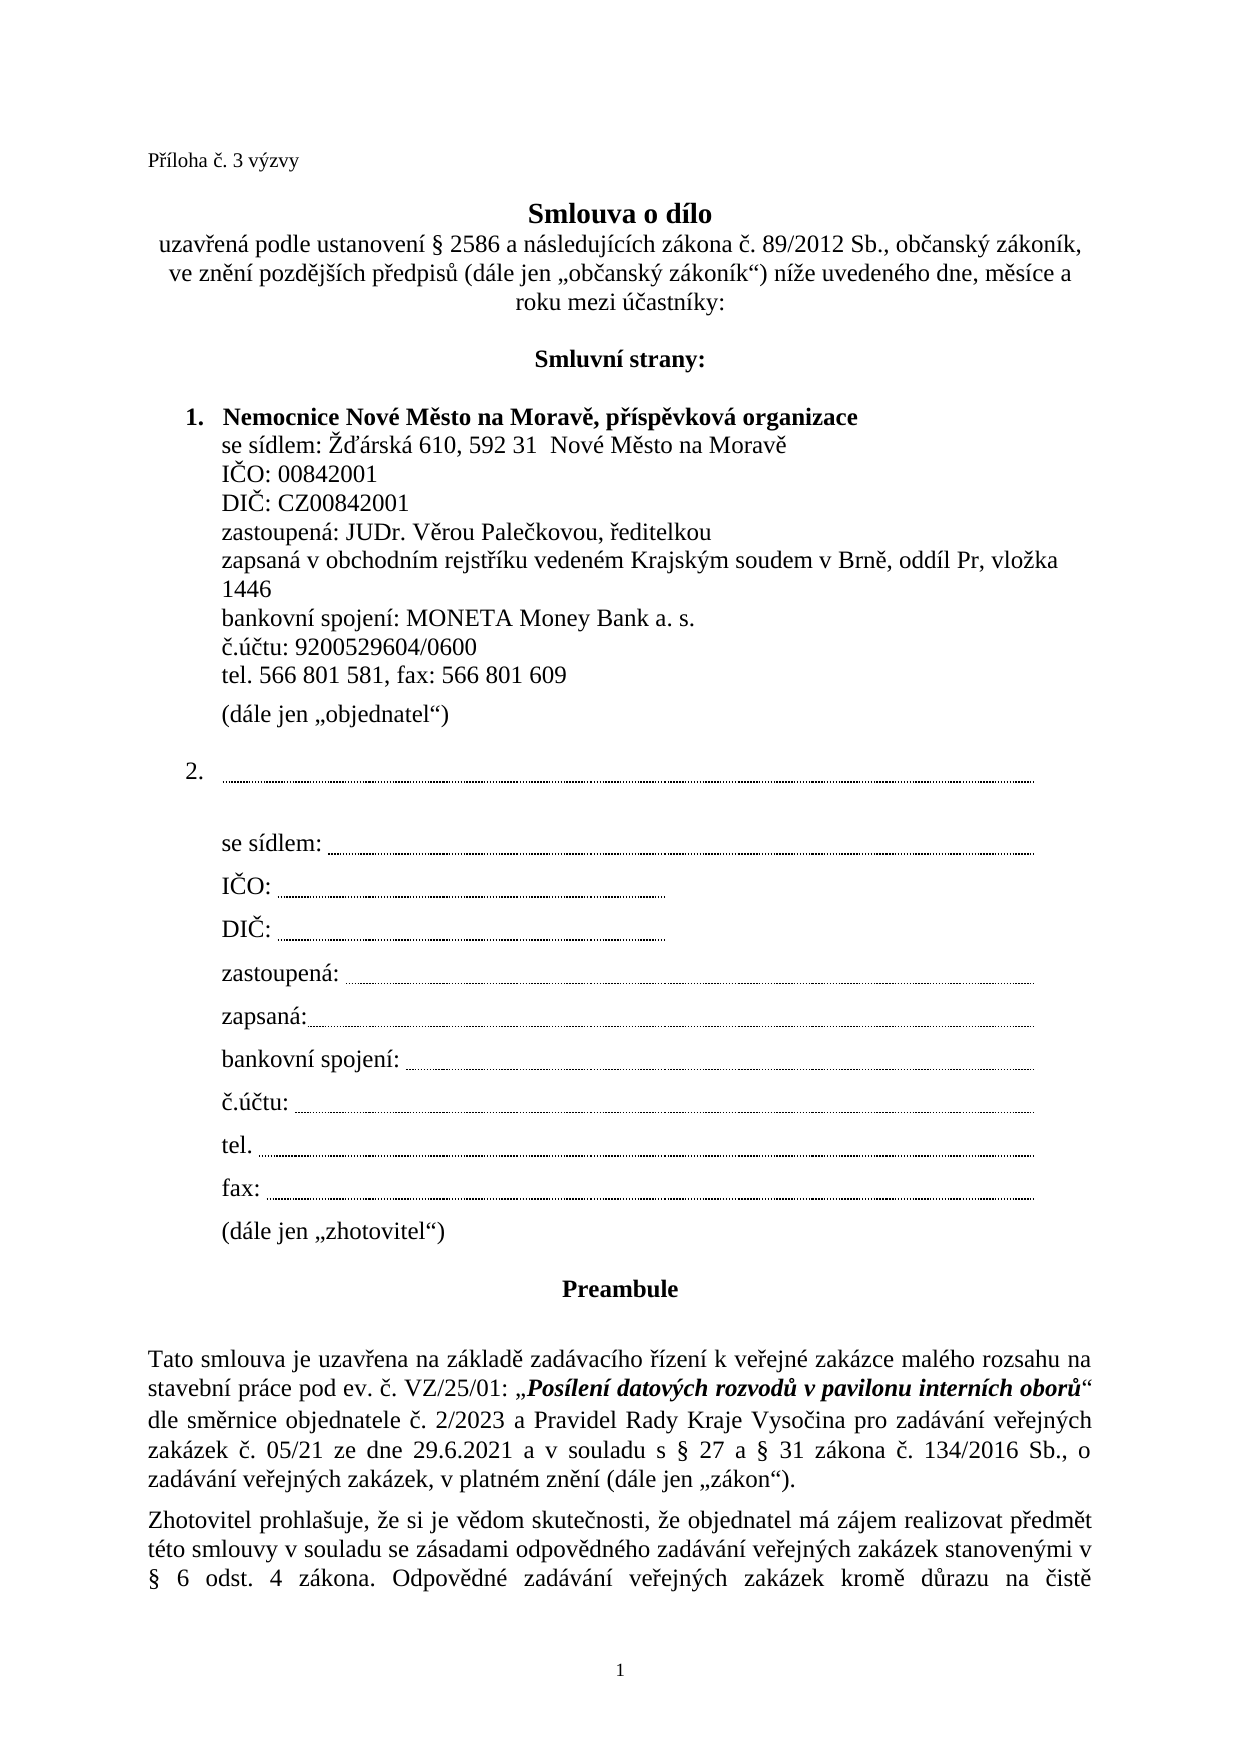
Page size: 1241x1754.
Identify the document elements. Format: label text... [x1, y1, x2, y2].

text (dále jen „zhotovitel“) [221, 1216, 1093, 1245]
text Příloha č. 3 výzvy [148, 148, 1093, 172]
text č.účtu: 9200529604/0600 [221, 632, 1093, 661]
text tel. [221, 1130, 1093, 1159]
text bankovní spojení: MONETA Money Bank a. s. [221, 603, 1093, 632]
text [148, 1505, 1093, 1592]
text č.účtu: [221, 1087, 1093, 1116]
text fax: [221, 1173, 1093, 1202]
text (dále jen „objednatel“) [221, 699, 1093, 728]
text bankovní spojení: [221, 1044, 1093, 1073]
text uzavřená podle ustanovení § 2586 a následujících zákona č. 89/2012 Sb., občanský zákoník, ve znění pozdějších předpisů (dále jen „občanský zákoník“) níže uvedeného dne, měsíce a roku mezi účastníky: [148, 229, 1093, 316]
text DIČ: CZ00842001 [221, 488, 1093, 517]
text IČO: [221, 871, 1093, 900]
text Smlouva o dílo [148, 196, 1093, 229]
text zastoupená: [221, 958, 1093, 986]
text Preambule [148, 1274, 1093, 1303]
text zastoupená: JUDr. Věrou Palečkovou, ředitelkou [221, 517, 1093, 546]
text zapsaná v obchodním rejstříku vedeném Krajským soudem v Brně, oddíl Pr, vložka 1446 [221, 546, 1093, 603]
text se sídlem: Žďárská 610, 592 31 Nové Město na Moravě [221, 431, 1093, 459]
text Tato smlouva je uzavřena na základě zadávacího řízení k veřejné zakázce malého rozsahu na stavební práce pod ev. č. VZ/25/01: „Posílení datových rozvodů v pavilonu interních oborů“ dle směrnice objednatele č. 2/2023 a Pravidel Rady Kraje Vysočina pro zadávání veřejných zakázek č. 05/21 ze dne 29.6.2021 a v souladu s § 27 a § 31 zákona č. 134/2016 Sb., o zadávání veřejných zakázek, v platném znění (dále jen „zákon“). [148, 1344, 1093, 1493]
text zapsaná: [221, 1001, 1093, 1029]
list Nemocnice Nové Město na Moravě, příspěvková organizace [185, 402, 1093, 431]
text DIČ: [221, 914, 1093, 943]
text IČO: 00842001 [221, 459, 1093, 488]
text tel. 566 801 581, fax: 566 801 609 [221, 661, 1093, 689]
text se sídlem: [221, 828, 1093, 857]
text Smluvní strany: [148, 344, 1093, 373]
